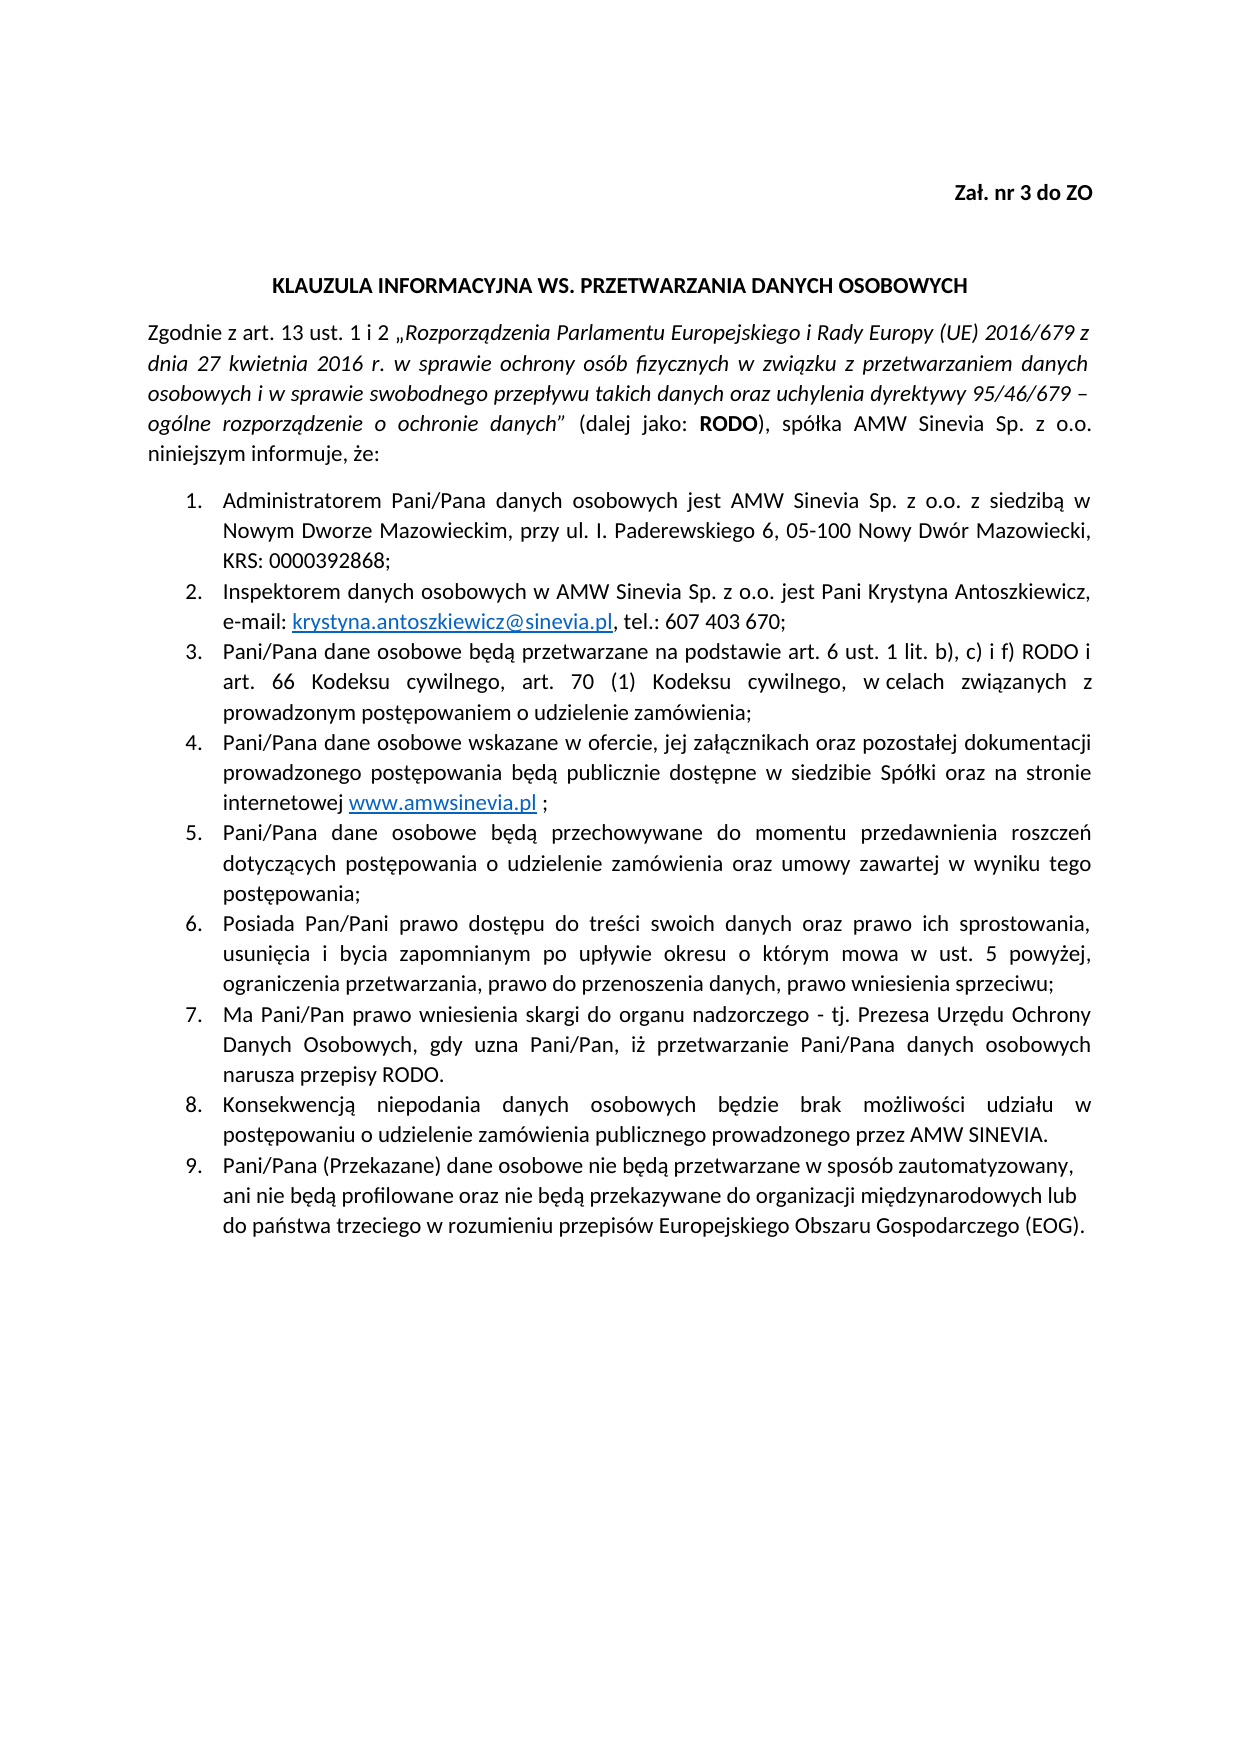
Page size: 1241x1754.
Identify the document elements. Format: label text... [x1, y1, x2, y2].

list Pani/Pana dane osobowe będą przetwarzane na podstawie art. 6 ust. 1 lit. b), c) i f) RODO i art. 66 Kodeksu cywilnego, art. 70 (1) Kodeksu cywilnego, w celach związanych z prowadzonym postępowaniem o udzielenie zamówienia; [185, 637, 1093, 726]
text KLAUZULA INFORMACYJNA WS. PRZETWARZANIA DANYCH OSOBOWYCH [148, 272, 1093, 299]
list Posiada Pan/Pani prawo dostępu do treści swoich danych oraz prawo ich sprostowania, usunięcia i bycia zapomnianym po upływie okresu o którym mowa w ust. 5 powyżej, ograniczenia przetwarzania, prawo do przenoszenia danych, prawo wniesienia sprzeciwu; [185, 909, 1093, 997]
list Ma Pani/Pan prawo wniesienia skargi do organu nadzorczego - tj. Prezesa Urzędu Ochrony Danych Osobowych, gdy uzna Pani/Pan, iż przetwarzanie Pani/Pana danych osobowych narusza przepisy RODO. [185, 1000, 1093, 1088]
list Administratorem Pani/Pana danych osobowych jest AMW Sinevia Sp. z o.o. z siedzibą w Nowym Dworze Mazowieckim, przy ul. I. Paderewskiego 6, 05-100 Nowy Dwór Mazowiecki, KRS: 0000392868; [185, 486, 1093, 574]
text Zał. nr 3 do ZO [148, 148, 1093, 206]
list Konsekwencją niepodania danych osobowych będzie brak możliwości udziału w postępowaniu o udzielenie zamówienia publicznego prowadzonego przez AMW SINEVIA. [185, 1090, 1093, 1148]
list Inspektorem danych osobowych w AMW Sinevia Sp. z o.o. jest Pani Krystyna Antoszkiewicz, e-mail: krystyna.antoszkiewicz@sinevia.pl, tel.: 607 403 670; [185, 577, 1093, 635]
list Pani/Pana dane osobowe wskazane w ofercie, jej załącznikach oraz pozostałej dokumentacji prowadzonego postępowania będą publicznie dostępne w siedzibie Spółki oraz na stronie internetowej www.amwsinevia.pl ; [185, 728, 1093, 816]
list Pani/Pana (Przekazane) dane osobowe nie będą przetwarzane w sposób zautomatyzowany, ani nie będą profilowane oraz nie będą przekazywane do organizacji międzynarodowych lub do państwa trzeciego w rozumieniu przepisów Europejskiego Obszaru Gospodarczego (EOG). [185, 1151, 1093, 1239]
text Zgodnie z art. 13 ust. 1 i 2 „Rozporządzenia Parlamentu Europejskiego i Rady Europy (UE) 2016/679 z dnia 27 kwietnia 2016 r. w sprawie ochrony osób fizycznych w związku z przetwarzaniem danych osobowych i w sprawie swobodnego przepływu takich danych oraz uchylenia dyrektywy 95/46/679 – ogólne rozporządzenie o ochronie danych” (dalej jako: RODO), spółka AMW Sinevia Sp. z o.o. niniejszym informuje, że: [148, 318, 1093, 467]
list Pani/Pana dane osobowe będą przechowywane do momentu przedawnienia roszczeń dotyczących postępowania o udzielenie zamówienia oraz umowy zawartej w wyniku tego postępowania; [185, 818, 1093, 907]
